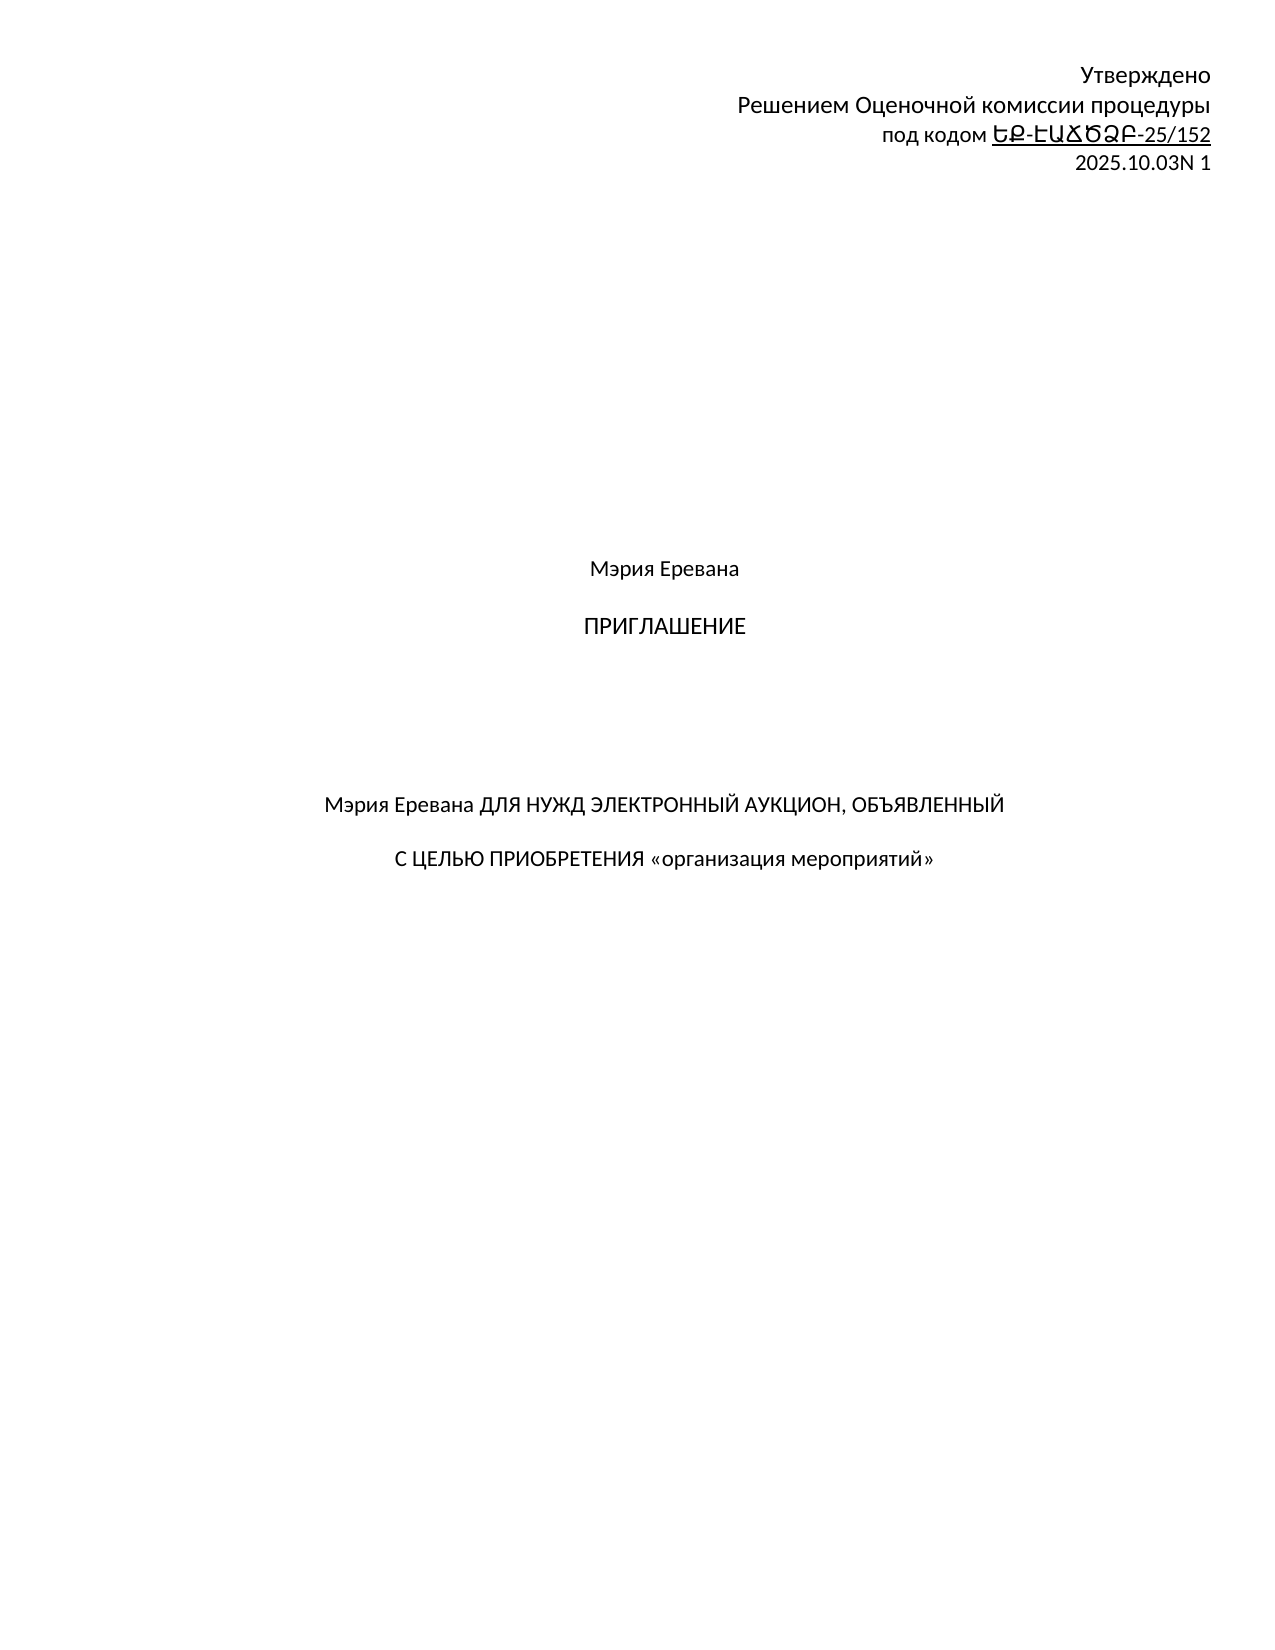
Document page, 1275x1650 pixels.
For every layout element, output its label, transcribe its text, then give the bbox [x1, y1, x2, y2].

text Решением Оценочной комиссии процедуры [118, 89, 1211, 120]
text под кодом ԵՔ-ԷԱՃԾՁԲ-25/152 2025.10.03 N 1 [118, 120, 1211, 176]
text ПРИГЛАШЕНИЕ [118, 610, 1212, 641]
text Утверждено [118, 59, 1211, 89]
text Мэрия Еревана ДЛЯ НУЖД ЭЛЕКТРОННЫЙ АУКЦИОН, ОБЪЯВЛЕННЫЙ [118, 791, 1211, 819]
text Мэрия Еревана [118, 554, 1211, 582]
text С ЦЕЛЬЮ ПРИОБРЕТЕНИЯ «организация мероприятий» [118, 844, 1211, 872]
